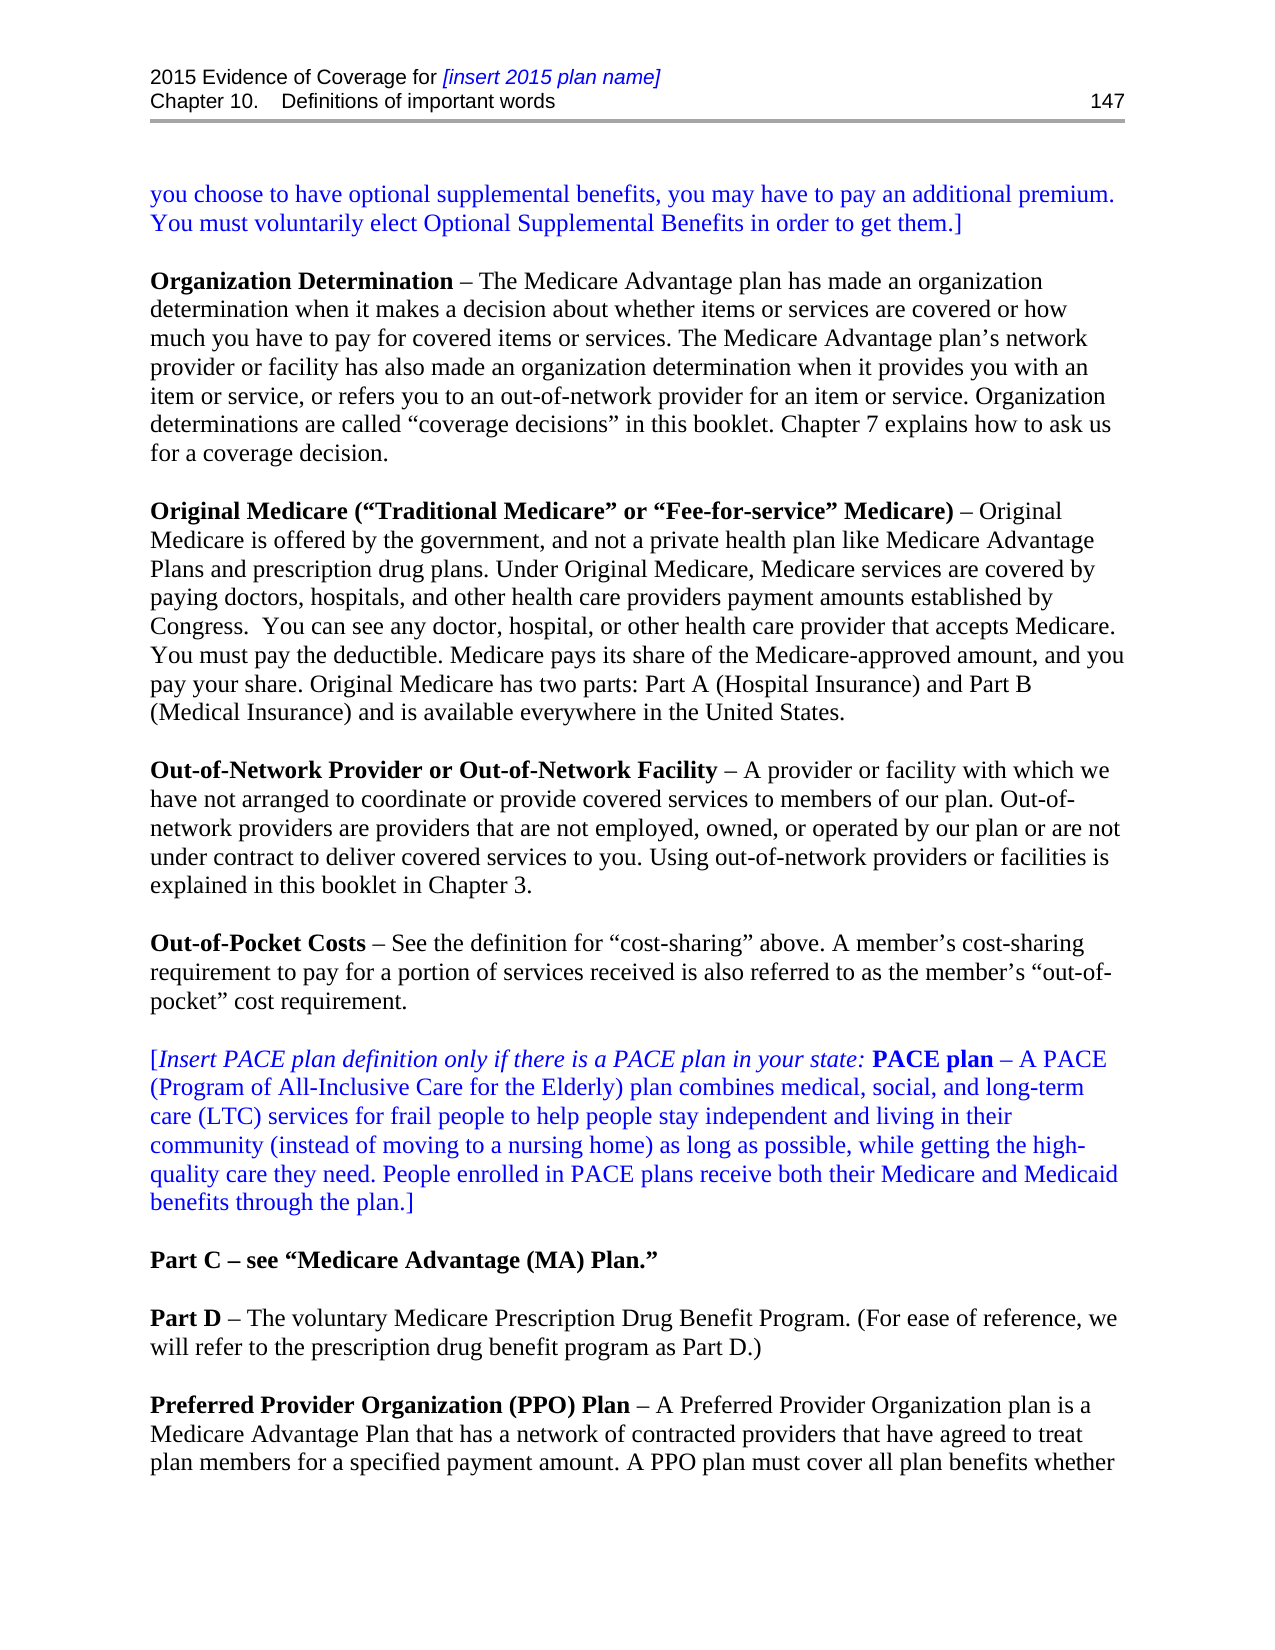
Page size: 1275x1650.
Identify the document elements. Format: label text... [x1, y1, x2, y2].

text Organization Determination – The Medicare Advantage plan has made an organization determination when it makes a decision about whether items or services are covered or how much you have to pay for covered items or services. The Medicare Advantage plan’s network provider or facility has also made an organization determination when it provides you with an item or service, or refers you to an out-of-network provider for an item or service. Organization determinations are called “coverage decisions” in this booklet. Chapter 7 explains how to ask us for a coverage decision. [150, 266, 1125, 467]
text Part D – The voluntary Medicare Prescription Drug Benefit Program. (For ease of reference, we will refer to the prescription drug benefit program as Part D.) [150, 1303, 1125, 1361]
text Part C – see “Medicare Advantage (MA) Plan.” [150, 1245, 1125, 1274]
text [Insert PACE plan definition only if there is a PACE plan in your state: PACE plan – A PACE (Program of All-Inclusive Care for the Elderly) plan combines medical, social, and long-term care (LTC) services for frail people to help people stay independent and living in their community (instead of moving to a nursing home) as long as possible, while getting the high-quality care they need. People enrolled in PACE plans receive both their Medicare and Medicaid benefits through the plan.] [150, 1044, 1125, 1216]
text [150, 1390, 1125, 1476]
text Out-of-Network Provider or Out-of-Network Facility – A provider or facility with which we have not arranged to coordinate or provide covered services to members of our plan. Out-of-network providers are providers that are not employed, owned, or operated by our plan or are not under contract to deliver covered services to you. Using out-of-network providers or facilities is explained in this booklet in Chapter 3. [150, 755, 1125, 899]
text Out-of-Pocket Costs – See the definition for “cost-sharing” above. A member’s cost-sharing requirement to pay for a portion of services received is also referred to as the member’s “out-of-pocket” cost requirement. [150, 928, 1125, 1014]
text Original Medicare (“Traditional Medicare” or “Fee-for-service” Medicare) – Original Medicare is offered by the government, and not a private health plan like Medicare Advantage Plans and prescription drug plans. Under Original Medicare, Medicare services are covered by paying doctors, hospitals, and other health care providers payment amounts established by Congress. You can see any doctor, hospital, or other health care provider that accepts Medicare. You must pay the deductible. Medicare pays its share of the Medicare-approved amount, and you pay your share. Original Medicare has two parts: Part A (Hospital Insurance) and Part B (Medical Insurance) and is available everywhere in the United States. [150, 496, 1125, 726]
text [150, 179, 1125, 237]
